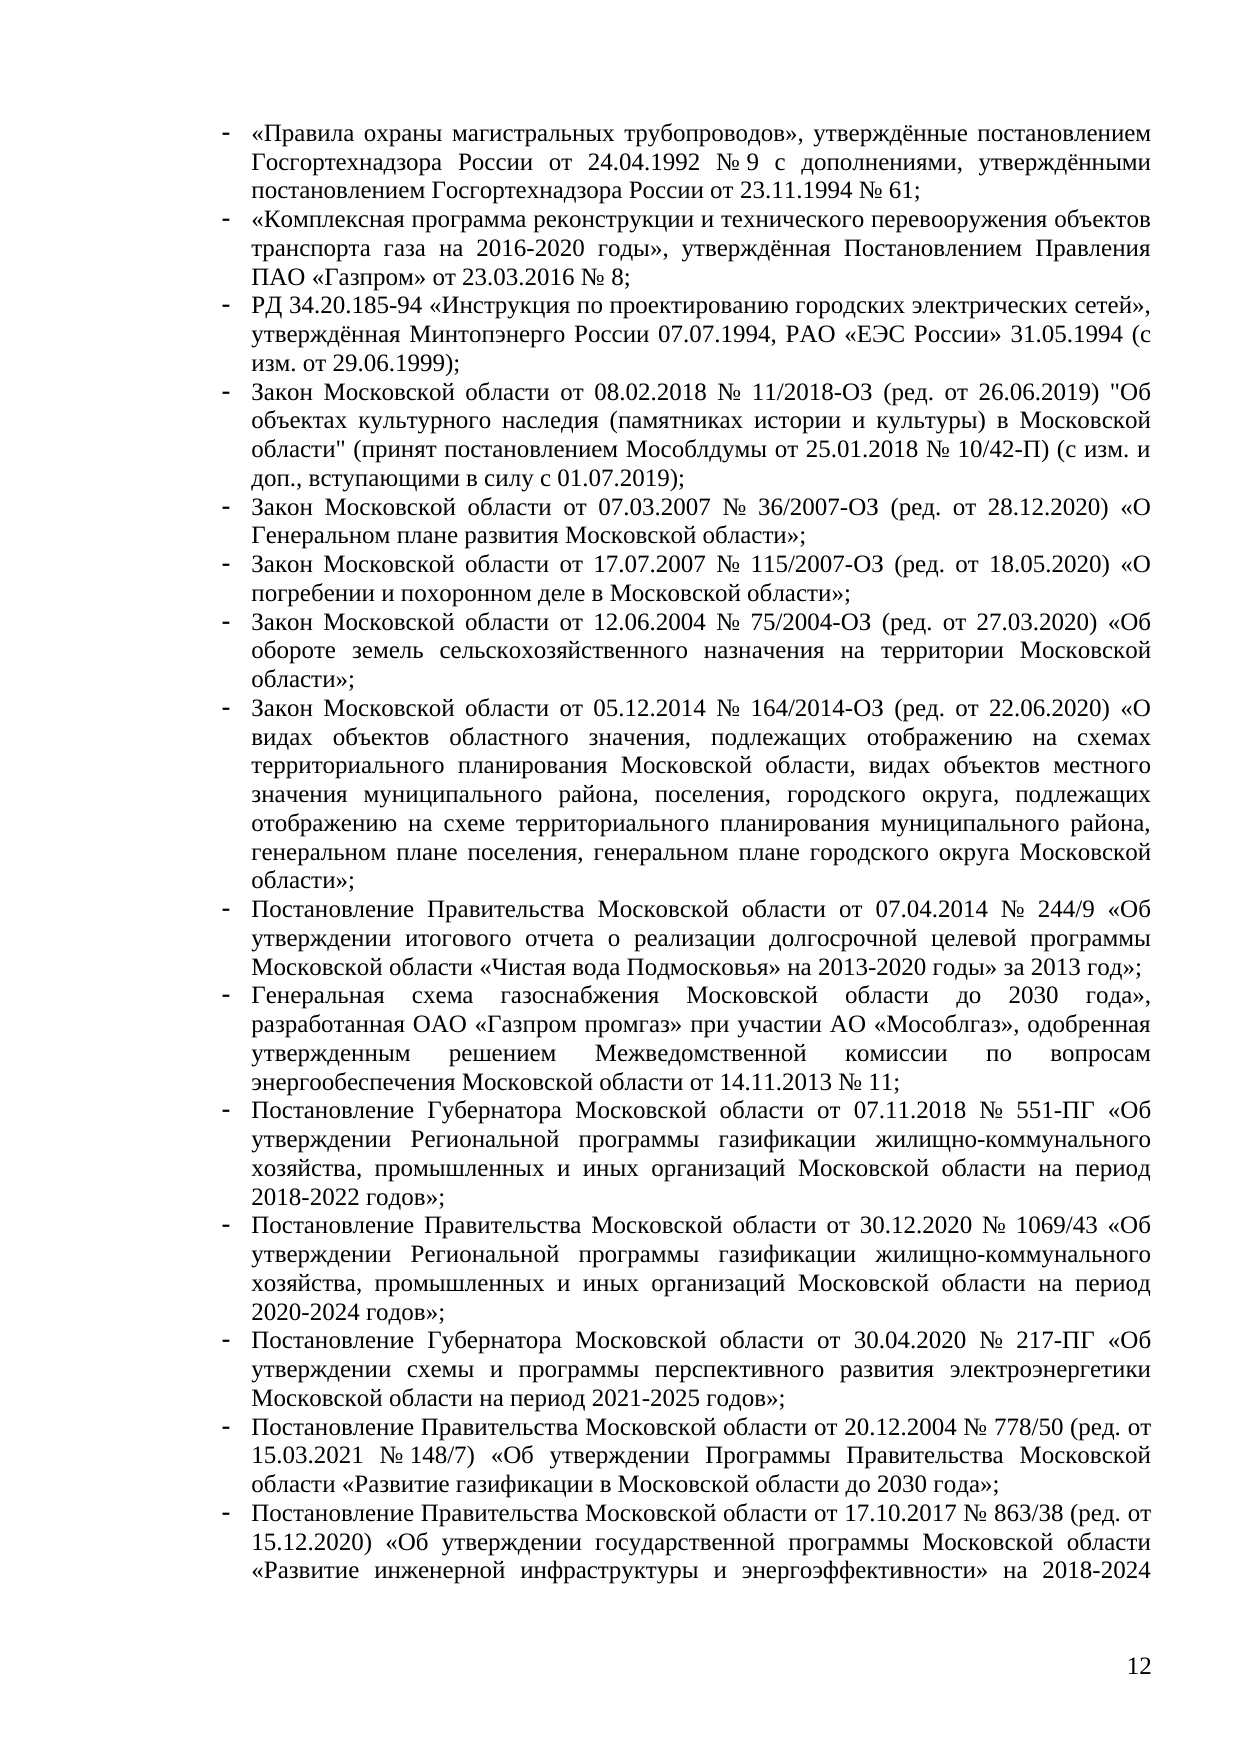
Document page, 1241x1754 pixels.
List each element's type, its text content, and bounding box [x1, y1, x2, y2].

list Закон Московской области от 08.02.2018 № 11/2018-ОЗ (ред. от 26.06.2019) "Об объектах культурного наследия (памятниках истории и культуры) в Московской области" (принят постановлением Мособлдумы от 25.01.2018 № 10/42-П) (с изм. и доп., вступающими в силу с 01.07.2019); [222, 377, 1152, 492]
list Постановление Правительства Московской области от 07.04.2014 № 244/9 «Об утверждении итогового отчета о реализации долгосрочной целевой программы Московской области «Чистая вода Подмосковья» на 2013-2020 годы» за 2013 год»; [222, 894, 1152, 981]
list Закон Московской области от 05.12.2014 № 164/2014-ОЗ (ред. от 22.06.2020) «О видах объектов областного значения, подлежащих отображению на схемах территориального планирования Московской области, видах объектов местного значения муниципального района, поселения, городского округа, подлежащих отображению на схеме территориального планирования муниципального района, генеральном плане поселения, генеральном плане городского округа Московской области»; [222, 693, 1152, 894]
list Постановление Правительства Московской области от 30.12.2020 № 1069/43 «Об утверждении Региональной программы газификации жилищно-коммунального хозяйства, промышленных и иных организаций Московской области на период 2020-2024 годов»; [222, 1211, 1152, 1326]
list Закон Московской области от 17.07.2007 № 115/2007-ОЗ (ред. от 18.05.2020) «О погребении и похоронном деле в Московской области»; [222, 549, 1152, 607]
list Постановление Губернатора Московской области от 07.11.2018 № 551-ПГ «Об утверждении Региональной программы газификации жилищно-коммунального хозяйства, промышленных и иных организаций Московской области на период 2018-2022 годов»; [222, 1096, 1152, 1211]
list Постановление Правительства Московской области от 20.12.2004 № 778/50 (ред. от 15.03.2021 № 148/7) «Об утверждении Программы Правительства Московской области «Развитие газификации в Московской области до 2030 года»; [222, 1412, 1152, 1498]
list Закон Московской области от 07.03.2007 № 36/2007-ОЗ (ред. от 28.12.2020) «О Генеральном плане развития Московской области»; [222, 492, 1152, 549]
list Закон Московской области от 12.06.2004 № 75/2004-ОЗ (ред. от 27.03.2020) «Об обороте земель сельскохозяйственного назначения на территории Московской области»; [222, 607, 1152, 693]
list РД 34.20.185-94 «Инструкция по проектированию городских электрических сетей», утверждённая Минтопэнерго России 07.07.1994, РАО «ЕЭС России» 31.05.1994 (с изм. от 29.06.1999); [222, 291, 1152, 377]
list Генеральная схема газоснабжения Московской области до 2030 года», разработанная ОАО «Газпром промгаз» при участии АО «Мособлгаз», одобренная утвержденным решением Межведомственной комиссии по вопросам энергообеспечения Московской области от 14.11.2013 № 11; [222, 981, 1152, 1096]
list «Комплексная программа реконструкции и технического перевооружения объектов транспорта газа на 2016-2020 годы», утверждённая Постановлением Правления ПАО «Газпром» от 23.03.2016 № 8; [222, 204, 1152, 291]
list Постановление Губернатора Московской области от 30.04.2020 № 217-ПГ «Об утверждении схемы и программы перспективного развития электроэнергетики Московской области на период 2021-2025 годов»; [222, 1326, 1152, 1412]
list «Правила охраны магистральных трубопроводов», утверждённые постановлением Госгортехнадзора России от 24.04.1992 № 9 с дополнениями, утверждёнными постановлением Госгортехнадзора России от 23.11.1994 № 61; [222, 118, 1152, 204]
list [222, 1498, 1152, 1584]
